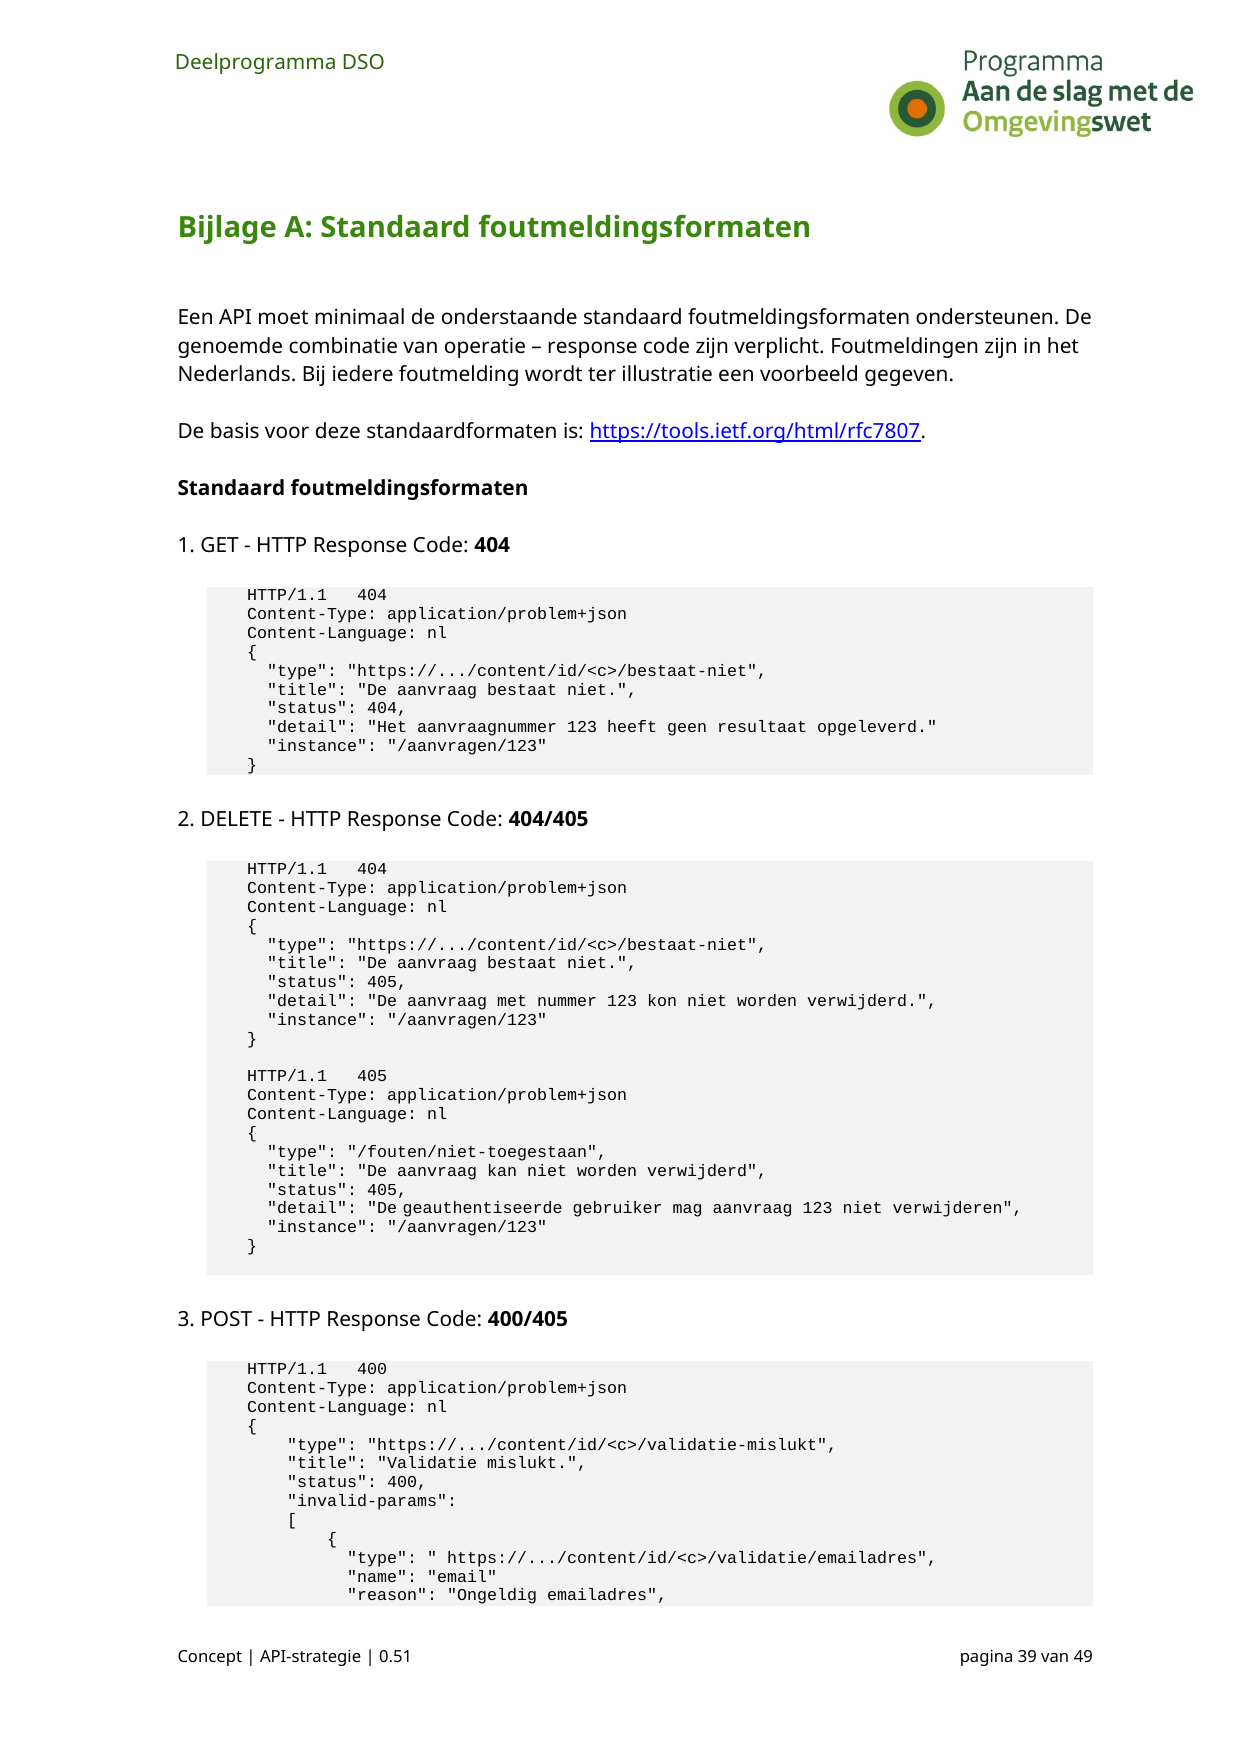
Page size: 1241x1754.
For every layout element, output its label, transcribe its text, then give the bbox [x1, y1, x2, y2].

text "title": "De aanvraag bestaat niet.", [207, 955, 1093, 974]
text { [207, 917, 1093, 936]
text Een API moet minimaal de onderstaande standaard foutmeldingsformaten ondersteunen. De genoemde combinatie van operatie – response code zijn verplicht. Foutmeldingen zijn in het Nederlands. Bij iedere foutmelding wordt ter illustratie een voorbeeld gegeven. [177, 302, 1092, 388]
text "status": 404, [207, 700, 1093, 719]
text "type": " https://.../content/id/<c>/validatie/emailadres", [207, 1549, 1093, 1568]
text "status": 405, [207, 1181, 1093, 1200]
text "invalid-params": [207, 1493, 1093, 1512]
text Content-Type: application/problem+json [207, 1087, 1093, 1106]
text Content-Language: nl [207, 624, 1093, 643]
text 3. POST - HTTP Response Code: 400/405 [177, 1304, 1092, 1332]
text "instance": "/aanvragen/123" [207, 738, 1093, 756]
text Content-Language: nl [207, 898, 1093, 917]
text { [207, 643, 1093, 662]
text 2. DELETE - HTTP Response Code: 404/405 [177, 804, 1092, 832]
text "instance": "/aanvragen/123" [207, 1219, 1093, 1238]
text HTTP/1.1 405 [207, 1068, 1093, 1087]
text Content-Language: nl [207, 1106, 1093, 1124]
text "detail": "Het aanvraagnummer 123 heeft geen resultaat opgeleverd." [207, 719, 1093, 738]
text "status": 400, [207, 1474, 1093, 1493]
text 1. GET - HTTP Response Code: 404 [177, 530, 1092, 558]
text "type": "/fouten/niet-toegestaan", [207, 1143, 1093, 1162]
text HTTP/1.1 400 [207, 1361, 1093, 1379]
text "instance": "/aanvragen/123" [207, 1011, 1093, 1030]
text Content-Language: nl [207, 1398, 1093, 1417]
text { [207, 1124, 1093, 1143]
text "title": "De aanvraag kan niet worden verwijderd", [207, 1162, 1093, 1181]
text "reason": "Ongeldig emailadres", [207, 1587, 1093, 1606]
text Content-Type: application/problem+json [207, 606, 1093, 624]
text "type": "https://.../content/id/<c>/bestaat-niet", [207, 936, 1093, 955]
text Standaard foutmeldingsformaten [177, 473, 1092, 501]
text { [207, 1417, 1093, 1436]
text "name": "email" [207, 1568, 1093, 1587]
text "title": "De aanvraag bestaat niet.", [207, 681, 1093, 700]
text "title": "Validatie mislukt.", [207, 1455, 1093, 1474]
text Content-Type: application/problem+json [207, 1379, 1093, 1398]
subtitle Bijlage A: Standaard foutmeldingsformaten [177, 207, 1092, 246]
text } [207, 1030, 1093, 1049]
text Content-Type: application/problem+json [207, 879, 1093, 898]
text "detail": "De aanvraag met nummer 123 kon niet worden verwijderd.", [207, 993, 1093, 1011]
text } [207, 756, 1093, 775]
text } [207, 1238, 1093, 1257]
text De basis voor deze standaardformaten is: https://tools.ietf.org/html/rfc7807. [177, 416, 1092, 444]
picture [866, 27, 1219, 160]
text "type": "https://.../content/id/<c>/validatie-mislukt", [207, 1436, 1093, 1455]
text { [207, 1530, 1093, 1549]
text "type": "https://.../content/id/<c>/bestaat-niet", [207, 662, 1093, 681]
text HTTP/1.1 404 [207, 587, 1093, 606]
text "detail": "De geauthentiseerde gebruiker mag aanvraag 123 niet verwijderen", [207, 1200, 1093, 1219]
text "status": 405, [207, 974, 1093, 993]
text [ [207, 1512, 1093, 1530]
text HTTP/1.1 404 [207, 861, 1093, 879]
